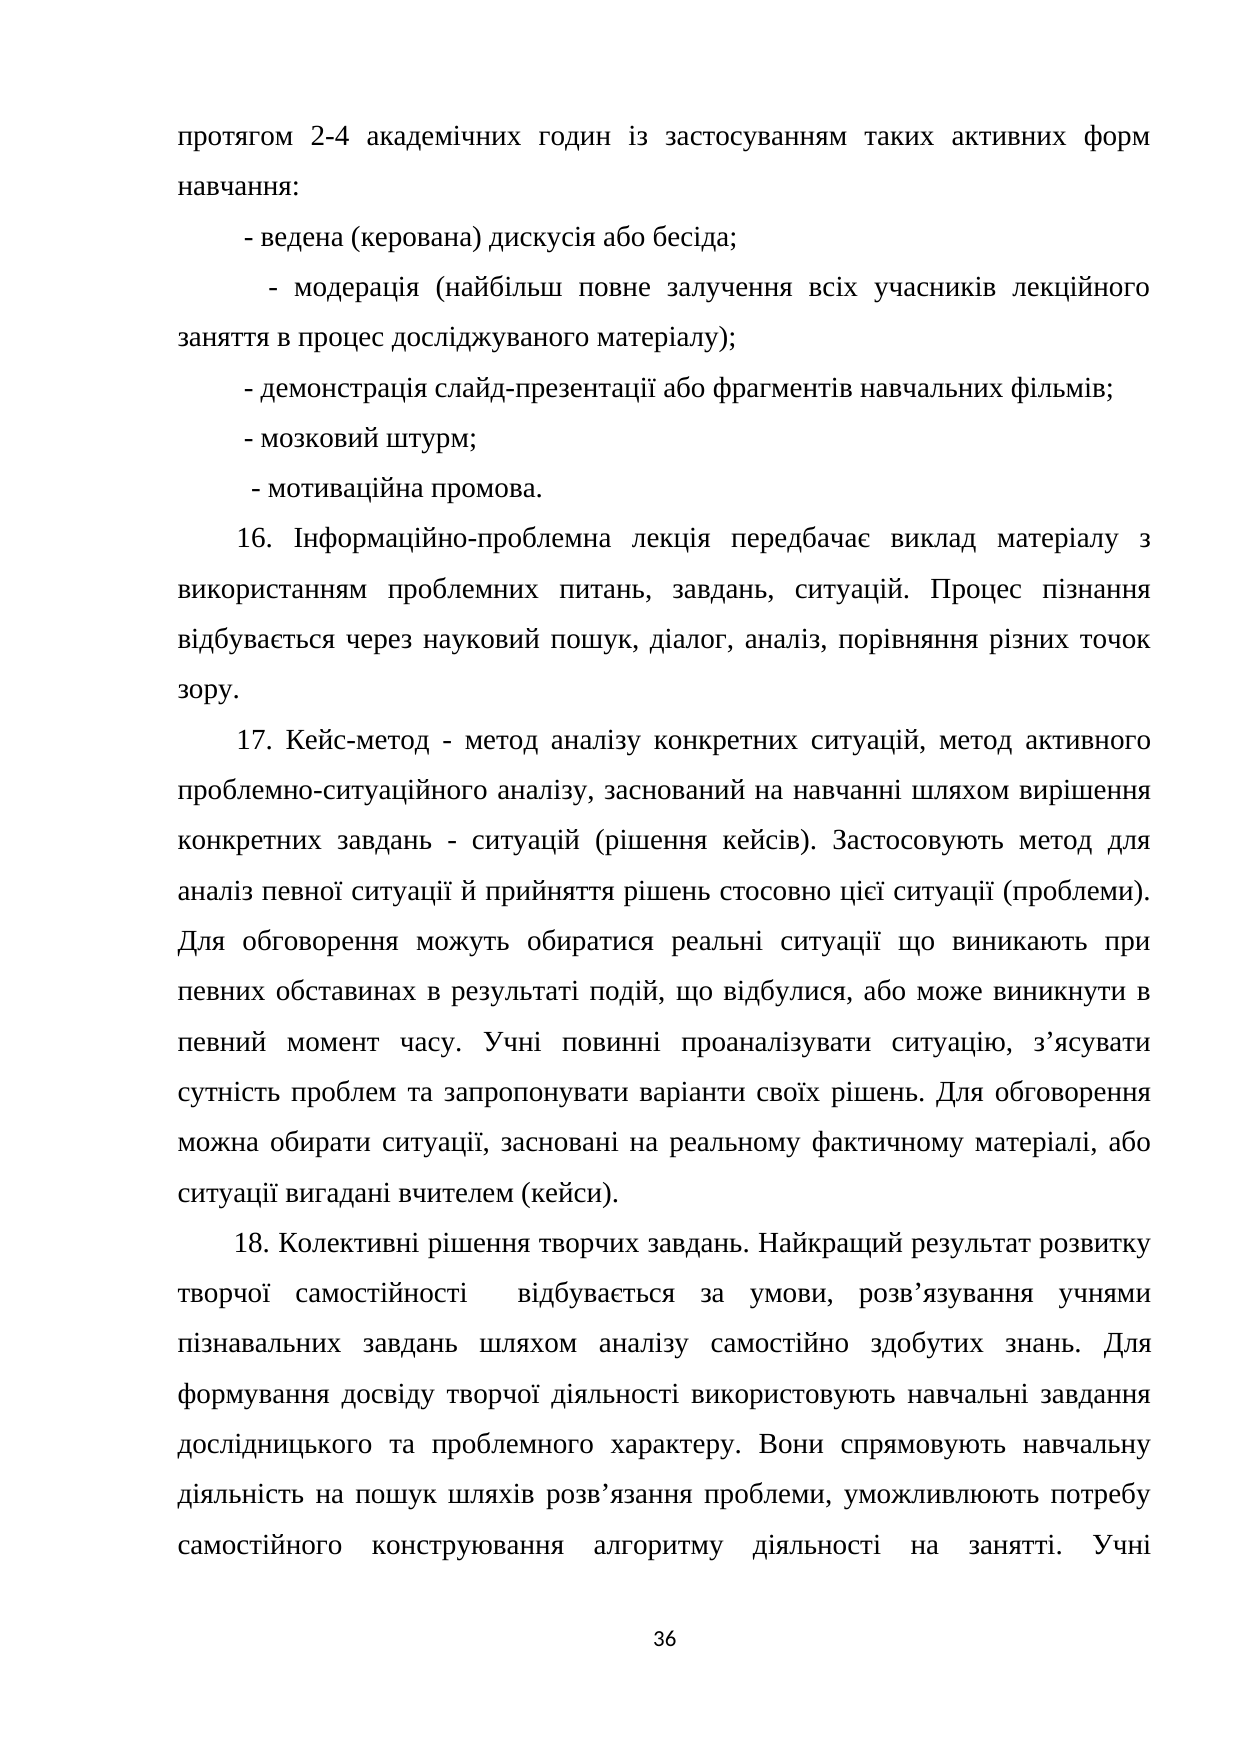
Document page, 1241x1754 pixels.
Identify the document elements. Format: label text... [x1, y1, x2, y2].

text - модерація (найбільш повне залучення всіх учасників лекційного заняття в процес досліджуваного матеріалу); [177, 269, 1152, 353]
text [177, 1225, 1152, 1560]
text 17. Кейс-метод - метод аналізу конкретних ситуацій, метод активного проблемно-ситуаційного аналізу, заснований на навчанні шляхом вирішення конкретних завдань - ситуацій (рішення кейсів). Застосовують метод для аналіз певної ситуації й прийняття рішень стосовно цієї ситуації (проблеми). Для обговорення можуть обиратися реальні ситуації що виникають при певних обставинах в результаті подій, що відбулися, або може виникнути в певний момент часу. Учні повинні проаналізувати ситуацію, з’ясувати сутність проблем та запропонувати варіанти своїх рішень. Для обговорення можна обирати ситуації, засновані на реальному фактичному матеріалі, або ситуації вигадані вчителем (кейси). [177, 722, 1152, 1208]
text 16. Інформаційно-проблемна лекція передбачає виклад матеріалу з використанням проблемних питань, завдань, ситуацій. Процес пізнання відбувається через науковий пошук, діалог, аналіз, порівняння різних точок зору. [177, 521, 1152, 705]
text - демонстрація слайд-презентації або фрагментів навчальних фільмів; [177, 370, 1152, 403]
text - мотиваційна промова. [177, 470, 1152, 504]
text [177, 118, 1152, 202]
text - мозковий штурм; [177, 420, 1152, 453]
text - ведена (керована) дискусія або бесіда; [177, 219, 1152, 252]
